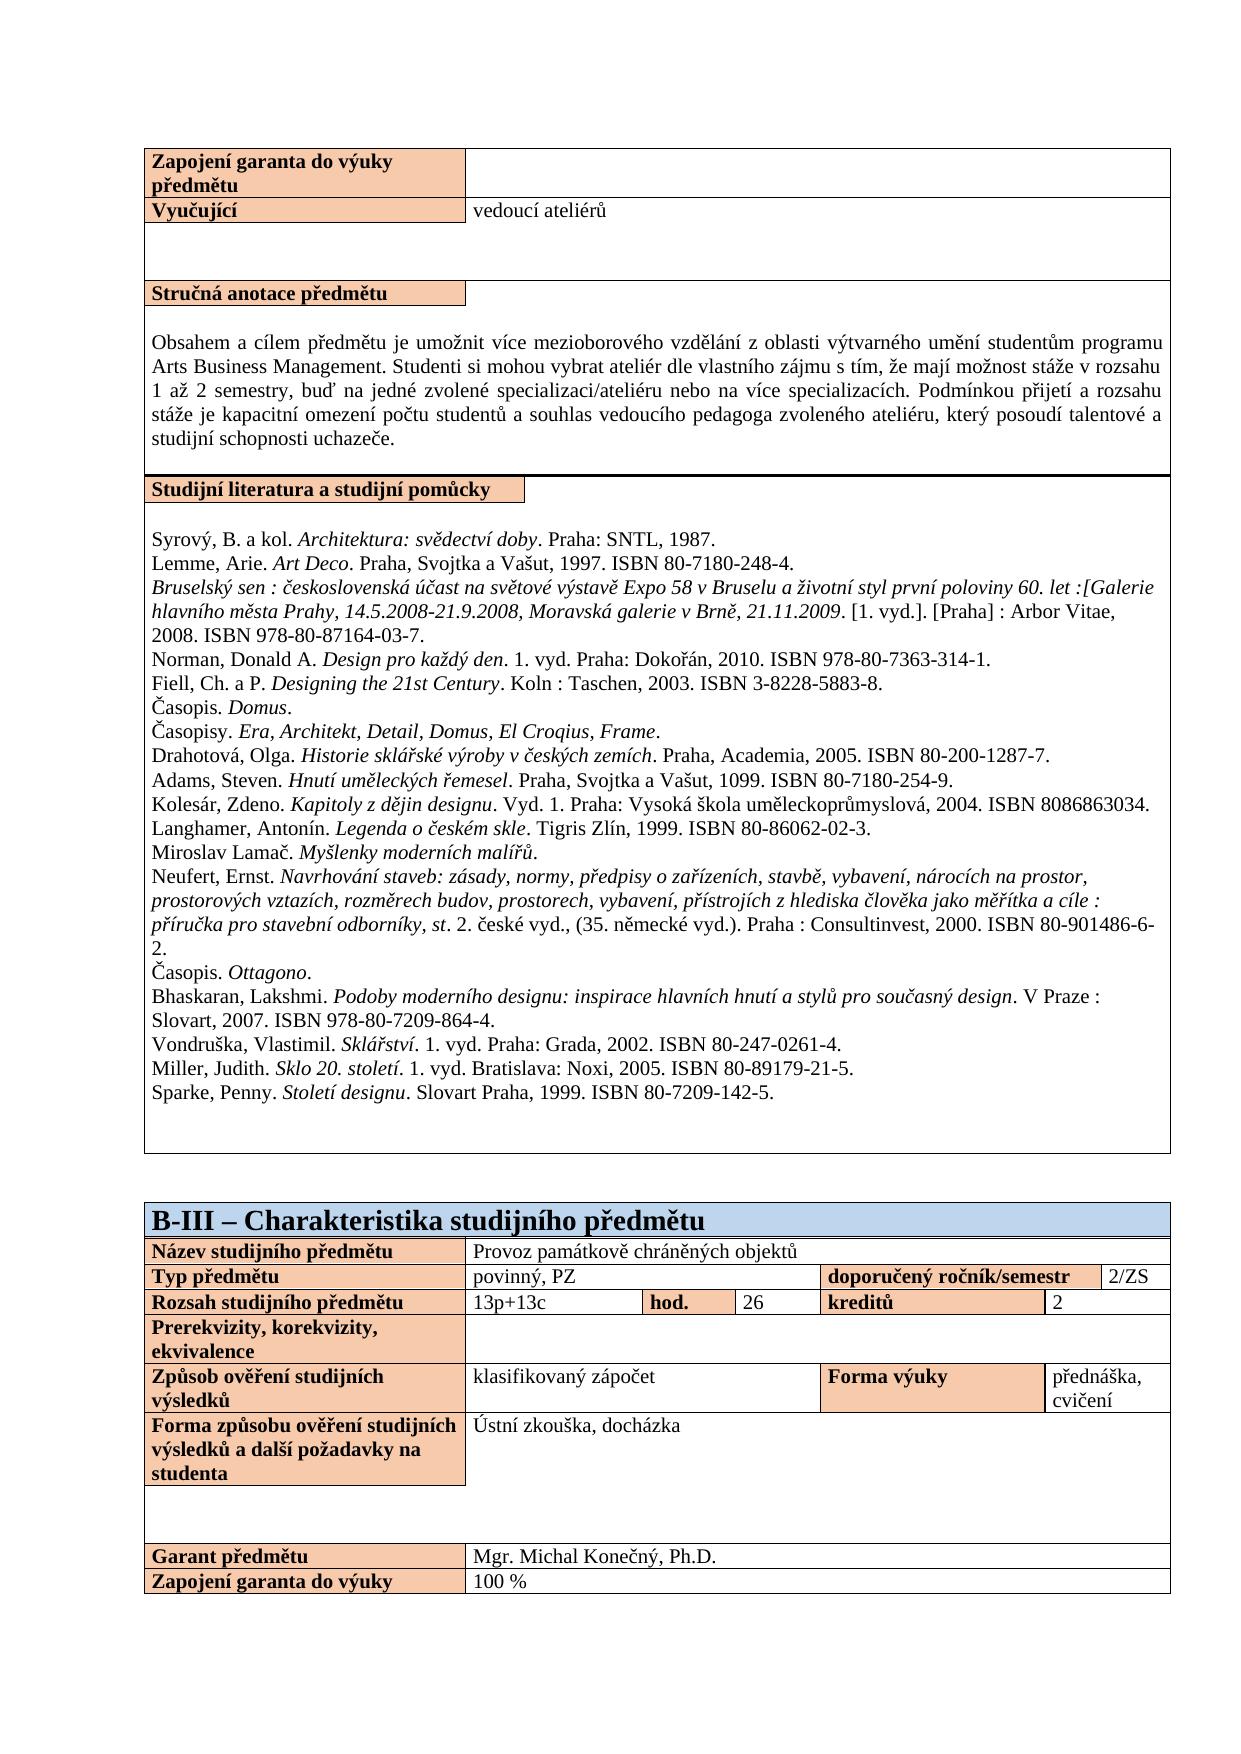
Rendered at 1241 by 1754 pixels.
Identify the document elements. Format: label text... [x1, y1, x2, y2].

table_cell Studijní literatura a studijní pomůcky [145, 477, 524, 502]
table_cell 2/ZS [1102, 1265, 1170, 1288]
table_cell [525, 477, 1170, 502]
table_cell Prerekvizity, korekvizity, ekvivalence [145, 1315, 465, 1363]
table_cell doporučený ročník/semestr [821, 1265, 1101, 1288]
table_cell 2 [1046, 1290, 1170, 1314]
table_cell 13p+13c [466, 1290, 642, 1314]
table_cell přednáška, cvičení [1046, 1364, 1170, 1412]
table_cell povinný, PZ [466, 1265, 820, 1288]
table_cell klasifikovaný zápočet [466, 1364, 820, 1412]
table_cell Typ předmětu [145, 1265, 465, 1288]
table_cell [466, 281, 1170, 305]
table_cell Ústní zkouška, docházka [466, 1413, 1170, 1485]
table_cell Stručná anotace předmětu [145, 281, 465, 305]
table_cell vedoucí ateliérů [466, 198, 1170, 222]
table_cell hod. [643, 1290, 735, 1314]
table_cell Provoz památkově chráněných objektů [466, 1239, 1170, 1263]
table_header B-III – Charakteristika studijního předmětu [145, 1203, 1170, 1236]
table_cell 100 % [466, 1569, 1170, 1593]
table_cell Rozsah studijního předmětu [145, 1290, 465, 1314]
table_cell 26 [736, 1290, 820, 1314]
table_cell Forma výuky [821, 1364, 1044, 1412]
table_cell Mgr. Michal Konečný, Ph.D. [466, 1544, 1170, 1568]
table_cell kreditů [821, 1290, 1044, 1314]
table_cell Garant předmětu [145, 1544, 465, 1568]
table_cell Forma způsobu ověření studijních výsledků a další požadavky na studenta [145, 1413, 465, 1485]
table_cell Syrový, B. a kol. Architektura: svědectví doby. Praha: SNTL, 1987. Lemme, Arie. Art Deco. Praha, Svojtka a Vašut, 1997. ISBN 80-7180-248-4. Bruselský sen : československá účast na světové výstavě Expo 58 v Bruselu a životní styl první poloviny 60. let :[Galerie hlavního města Prahy, 14.5.2008-21.9.2008, Moravská galerie v Brně, 21.11.2009. [1. vyd.]. [Praha] : Arbor Vitae, 2008. ISBN 978-80-87164-03-7. Norman, Donald A. Design pro každý den. 1. vyd. Praha: Dokořán, 2010. ISBN 978-80-7363-314-1. Fiell, Ch. a P. Designing the 21st Century. Koln : Taschen, 2003. ISBN 3-8228-5883-8. Časopis. Domus. Časopisy. Era, Architekt, Detail, Domus, El Croqius, Frame. Drahotová, Olga. Historie sklářské výroby v českých zemích. Praha, Academia, 2005. ISBN 80-200-1287-7. Adams, Steven. Hnutí uměleckých řemesel. Praha, Svojtka a Vašut, 1099. ISBN 80-7180-254-9. Kolesár, Zdeno. Kapitoly z dějin designu. Vyd. 1. Praha: Vysoká škola uměleckoprůmyslová, 2004. ISBN 8086863034. Langhamer, Antonín. Legenda o českém skle. Tigris Zlín, 1999. ISBN 80-86062-02-3. Miroslav Lamač. Myšlenky moderních malířů. Neufert, Ernst. Navrhování staveb: zásady, normy, předpisy o zařízeních, stavbě, vybavení, nárocích na prostor, prostorových vztazích, rozměrech budov, prostorech, vybavení, přístrojích z hlediska člověka jako měřítka a cíle : příručka pro stavební odborníky, st. 2. české vyd., (35. německé vyd.). Praha : Consultinvest, 2000. ISBN 80-901486-6-2. Časopis. Ottagono. Bhaskaran, Lakshmi. Podoby moderního designu: inspirace hlavních hnutí a stylů pro současný design. V Praze : Slovart, 2007. ISBN 978-80-7209-864-4. Vondruška, Vlastimil. Sklářství. 1. vyd. Praha: Grada, 2002. ISBN 80-247-0261-4. Miller, Judith. Sklo 20. století. 1. vyd. Bratislava: Noxi, 2005. ISBN 80-89179-21-5. Sparke, Penny. Století designu. Slovart Praha, 1999. ISBN 80-7209-142-5. [145, 502, 1170, 1152]
table_cell Vyučující [145, 198, 465, 222]
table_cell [145, 1569, 465, 1593]
table_cell Způsob ověření studijních výsledků [145, 1364, 465, 1412]
table_cell [466, 1315, 1170, 1363]
table_cell Název studijního předmětu [145, 1239, 465, 1263]
table_cell [466, 149, 1170, 197]
table_cell Obsahem a cílem předmětu je umožnit více mezioborového vzdělání z oblasti výtvarného umění studentům programu Arts Business Management. Studenti si mohou vybrat ateliér dle vlastního zájmu s tím, že mají možnost stáže v rozsahu 1 až 2 semestry, buď na jedné zvolené specializaci/ateliéru nebo na více specializacích. Podmínkou přijetí a rozsahu stáže je kapacitní omezení počtu studentů a souhlas vedoucího pedagoga zvoleného ateliéru, který posoudí talentové a studijní schopnosti uchazeče. [145, 305, 1170, 474]
table_cell [145, 222, 1170, 279]
table_cell [145, 1485, 1170, 1543]
table_cell Zapojení garanta do výuky předmětu [145, 149, 465, 197]
